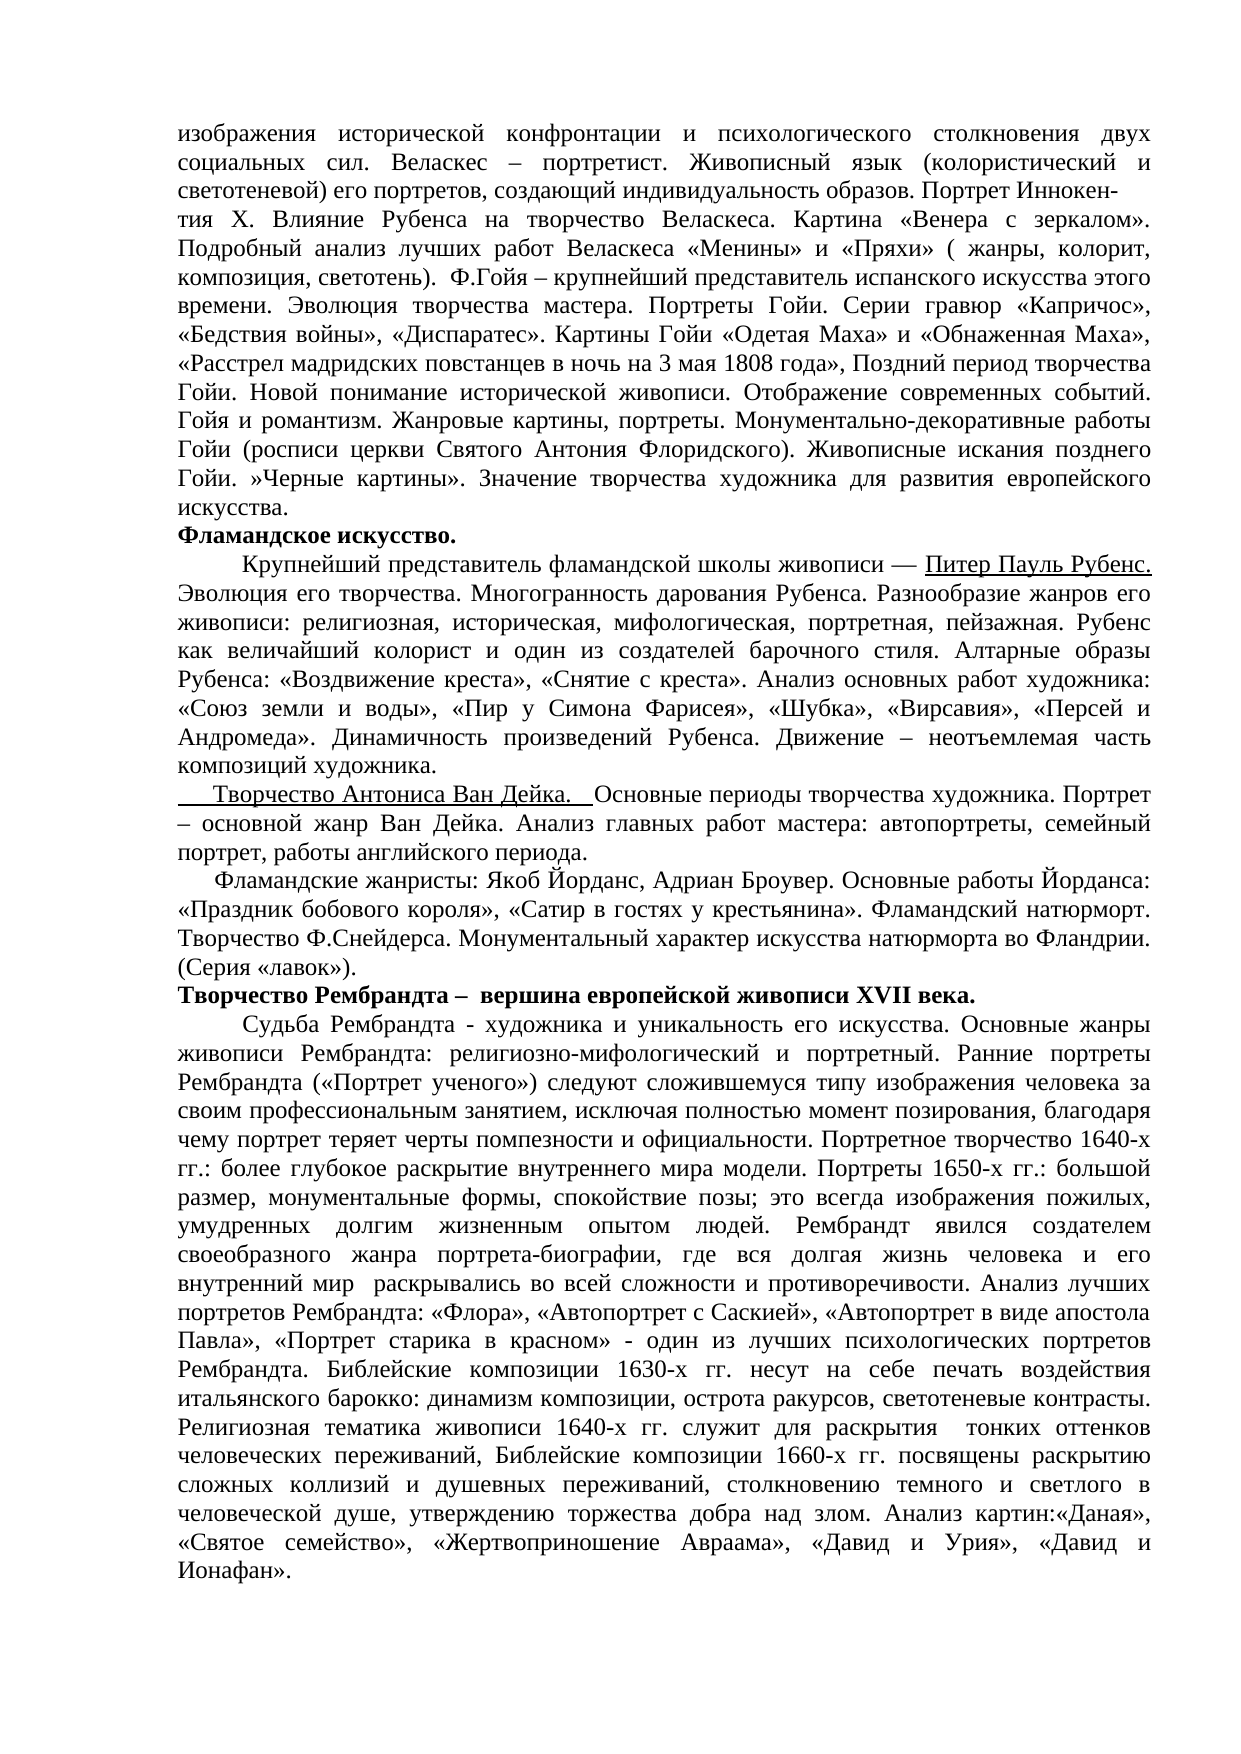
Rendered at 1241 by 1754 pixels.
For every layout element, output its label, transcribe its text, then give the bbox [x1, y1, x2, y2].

text Судьба Рембрандта - художника и уникальность его искусства. Основные жанры живописи Рембрандта: религиозно-мифологический и портретный. Ранние портреты Рембрандта («Портрет ученого») следуют сложившемуся типу изображения человека за своим профессиональным занятием, исключая полностью момент позирования, благодаря чему портрет теряет черты помпезности и официальности. Портретное творчество 1640-х гг.: более глубокое раскрытие внутреннего мира модели. Портреты 1650-х гг.: большой размер, монументальные формы, спокойствие позы; это всегда изображения пожилых, умудренных долгим жизненным опытом людей. Рембрандт явился создателем своеобразного жанра портрета-биографии, где вся долгая жизнь человека и его внутренний мир раскрывались во всей сложности и противоречивости. Анализ лучших портретов Рембрандта: «Флора», «Автопортрет с Саскией», «Автопортрет в виде апостола Павла», «Портрет старика в красном» - один из лучших психологических портретов Рембрандта. Библейские композиции 1630-х гг. несут на себе печать воздействия итальянского барокко: динамизм композиции, острота ракурсов, светотеневые контрасты. Религиозная тематика живописи 1640-х гг. служит для раскрытия тонких оттенков человеческих переживаний, Библейские композиции 1660-х гг. посвящены раскрытию сложных коллизий и душевных переживаний, столкновению темного и светлого в человеческой душе, утверждению торжества добра над злом. Анализ картин:«Даная», «Святое семейство», «Жертвоприношение Авраама», «Давид и Урия», «Давид и Ионафан». [177, 1009, 1152, 1584]
text Творчество Рембрандта – вершина европейской живописи XVII века. [177, 981, 1152, 1009]
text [177, 118, 1152, 204]
text Творчество Антониса Ван Дейка. Основные периоды творчества художника. Портрет – основной жанр Ван Дейка. Анализ главных работ мастера: автопортреты, семейный портрет, работы английского периода. [177, 779, 1152, 866]
text Фламандские жанристы: Якоб Йорданс, Адриан Броувер. Основные работы Йорданса: «Праздник бобового короля», «Сатир в гостях у крестьянина». Фламандский натюрморт. Творчество Ф.Снейдерса. Монументальный характер искусства натюрморта во Фландрии. (Серия «лавок»). [177, 866, 1152, 981]
text Фламандское искусство. [177, 521, 1152, 549]
text тия Х. Влияние Рубенса на творчество Веласкеса. Картина «Венера с зеркалом». Подробный анализ лучших работ Веласкеса «Менины» и «Пряхи» ( жанры, колорит, композиция, светотень). Ф.Гойя – крупнейший представитель испанского искусства этого времени. Эволюция творчества мастера. Портреты Гойи. Серии гравюр «Капричос», «Бедствия войны», «Диспаратес». Картины Гойи «Одетая Маха» и «Обнаженная Маха», «Расстрел мадридских повстанцев в ночь на 3 мая 1808 года», Поздний период творчества Гойи. Новой понимание исторической живописи. Отображение современных событий. Гойя и романтизм. Жанровые картины, портреты. Монументально-декоративные работы Гойи (росписи церкви Святого Антония Флоридского). Живописные искания позднего Гойи. »Черные картины». Значение творчества художника для развития европейского искусства. [177, 204, 1152, 521]
text Крупнейший представитель фламандской школы живописи — Питер Пауль Рубенс. Эволюция его творчества. Многогранность дарования Рубенса. Разнообразие жанров его живописи: религиозная, историческая, мифологическая, портретная, пейзажная. Рубенс как величайший колорист и один из создателей барочного стиля. Алтарные образы Рубенса: «Воздвижение креста», «Снятие с креста». Анализ основных работ художника: «Союз земли и воды», «Пир у Симона Фарисея», «Шубка», «Вирсавия», «Персей и Андромеда». Динамичность произведений Рубенса. Движение – неотъемлемая часть композиций художника. [177, 549, 1152, 779]
